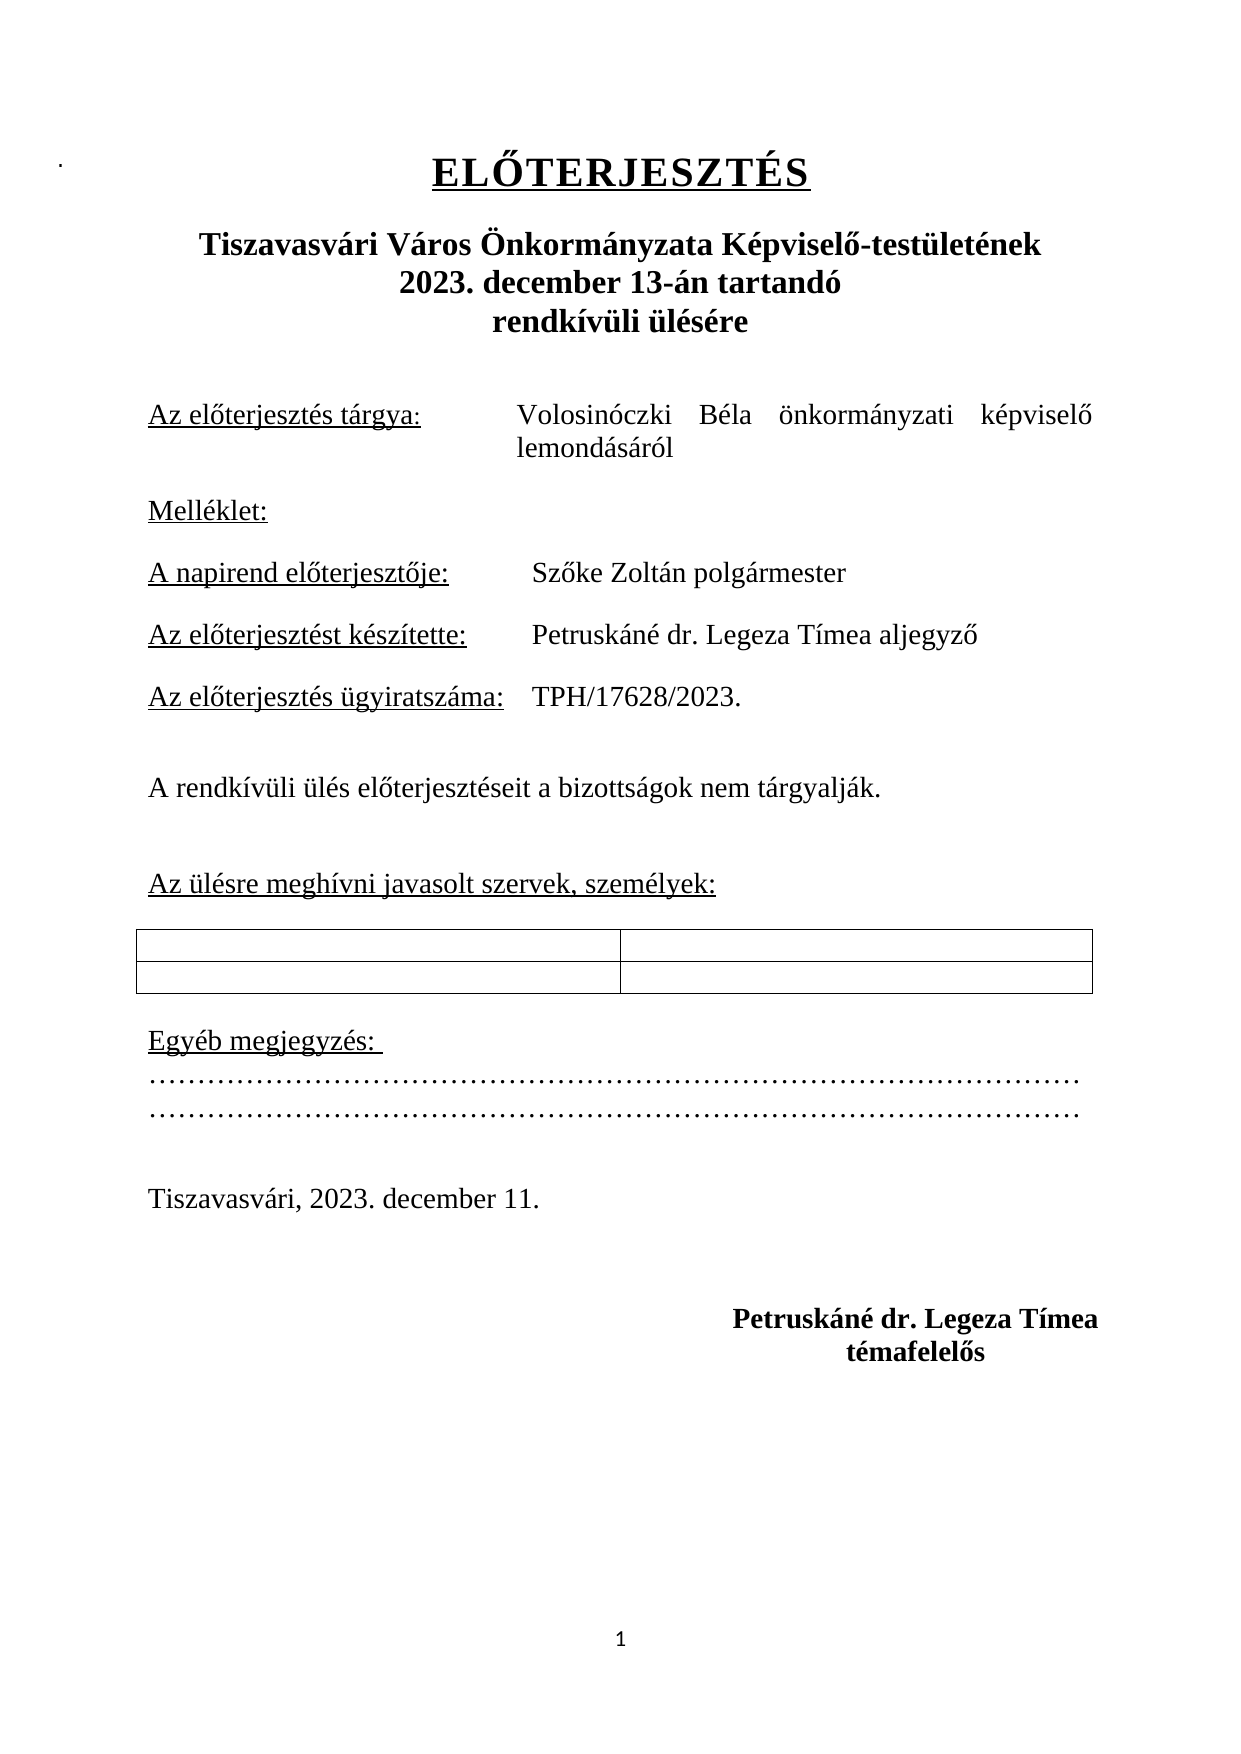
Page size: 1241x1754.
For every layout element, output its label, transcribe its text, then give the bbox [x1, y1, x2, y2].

text Egyéb megjegyzés: [148, 1023, 1093, 1057]
text ………………………………………………………………………………………………………………………………………………………………………… [148, 1057, 1093, 1124]
text A napirend előterjesztője: Szőke Zoltán polgármester [148, 555, 1093, 588]
text Tiszavasvári, 2023. december 11. [148, 1181, 1093, 1215]
text Az előterjesztést készítette: Petruskáné dr. Legeza Tímea aljegyző [148, 617, 1093, 651]
table_cell [137, 962, 620, 993]
text Petruskáné dr. Legeza Tímea [148, 1301, 1093, 1334]
text Az ülésre meghívni javasolt szervek, személyek: [148, 866, 1093, 900]
text Melléklet: [148, 493, 1093, 526]
text rendkívüli ülésére [148, 301, 1093, 339]
text témafelelős [148, 1334, 1093, 1368]
text A rendkívüli ülés előterjesztéseit a bizottságok nem tárgyalják. [148, 771, 1093, 804]
table_header [621, 930, 1092, 961]
table_header [137, 930, 620, 961]
text 2023. december 13-án tartandó [148, 263, 1093, 301]
text Az előterjesztés tárgya: Volosinóczki Béla önkormányzati képviselő lemondásáról [148, 397, 1093, 464]
table_cell [621, 962, 1092, 993]
text Tiszavasvári Város Önkormányzata Képviselő-testületének [148, 224, 1093, 263]
text Az előterjesztés ügyiratszáma: TPH/17628/2023. [148, 679, 1093, 713]
text ELŐTERJESZTÉS [148, 148, 1093, 196]
